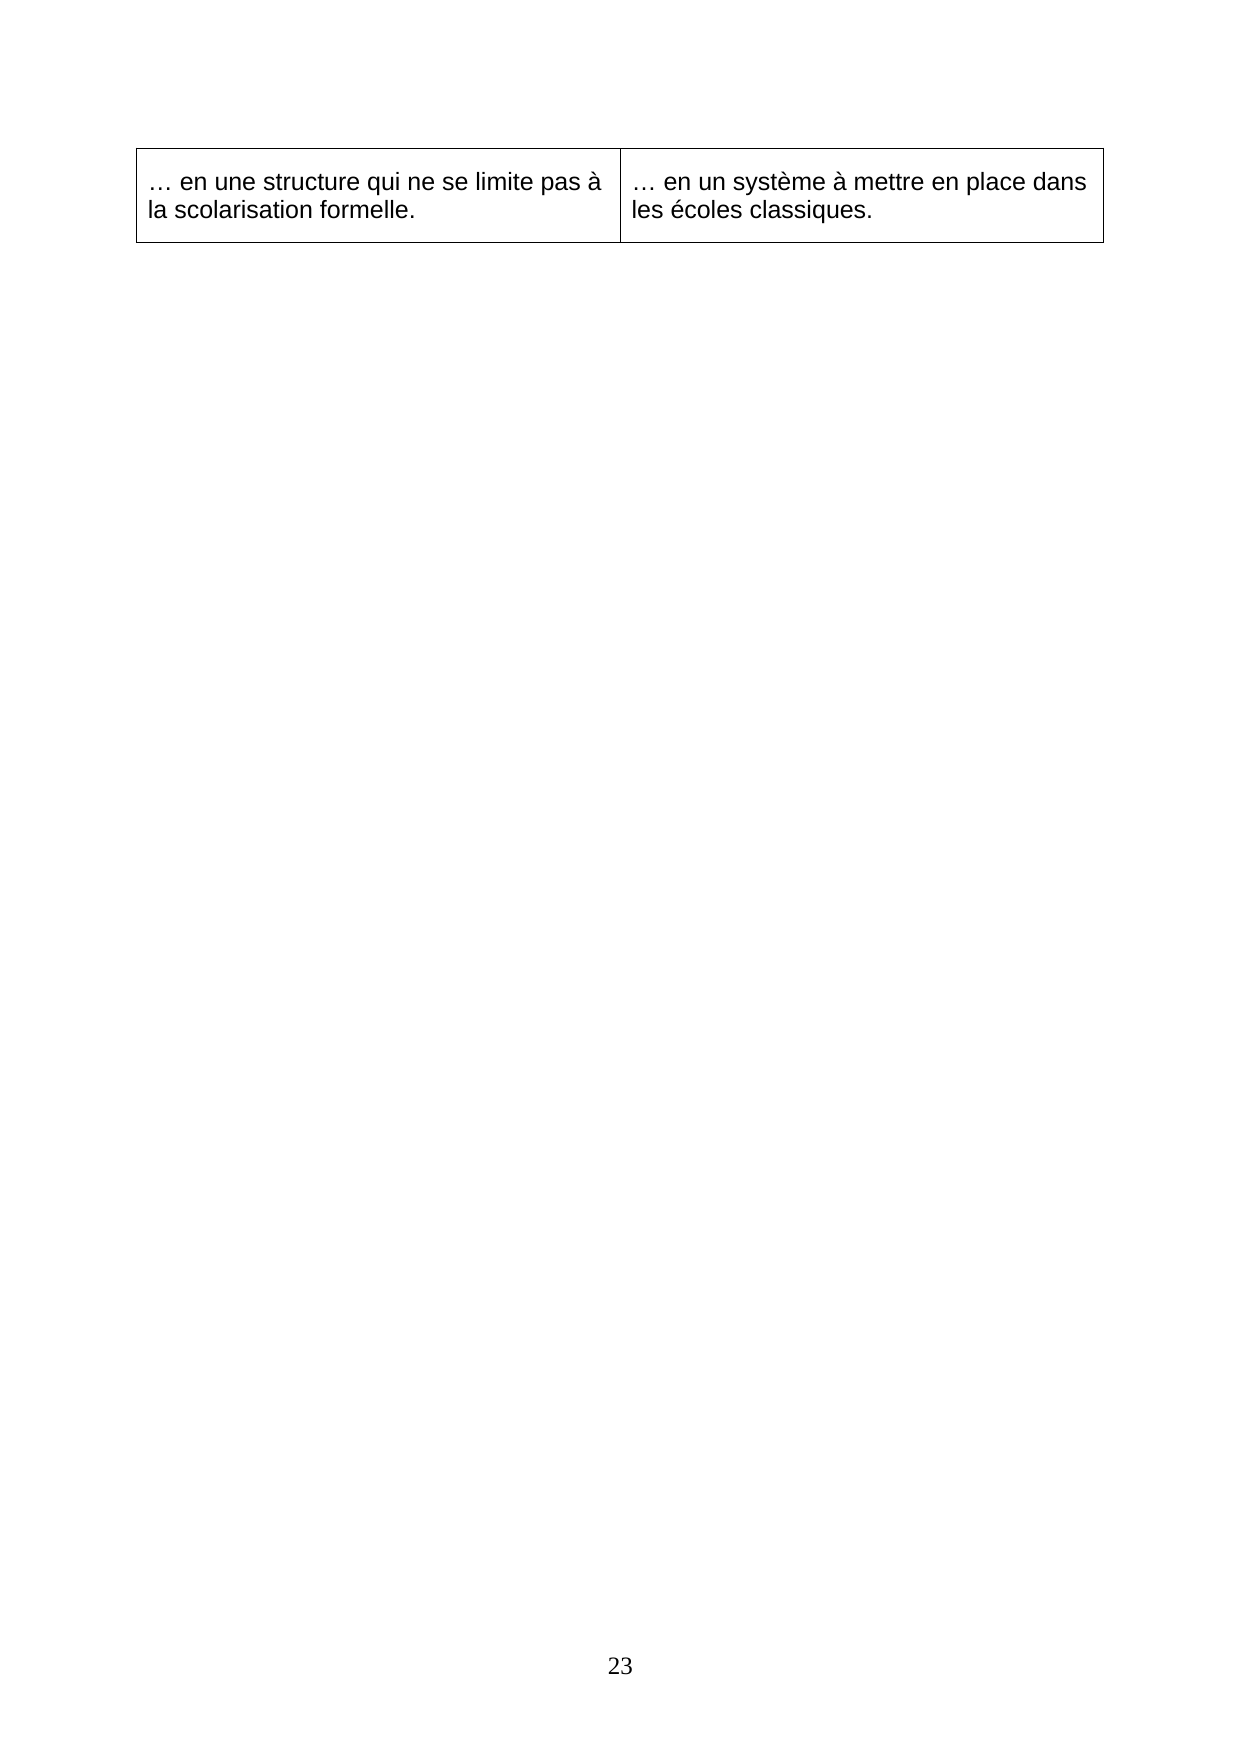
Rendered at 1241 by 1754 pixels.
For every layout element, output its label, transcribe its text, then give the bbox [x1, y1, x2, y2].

table_cell … en une structure qui ne se limite pas à la scolarisation formelle. [137, 149, 620, 242]
table_cell … en un système à mettre en place dans les écoles classiques. [621, 149, 1103, 242]
